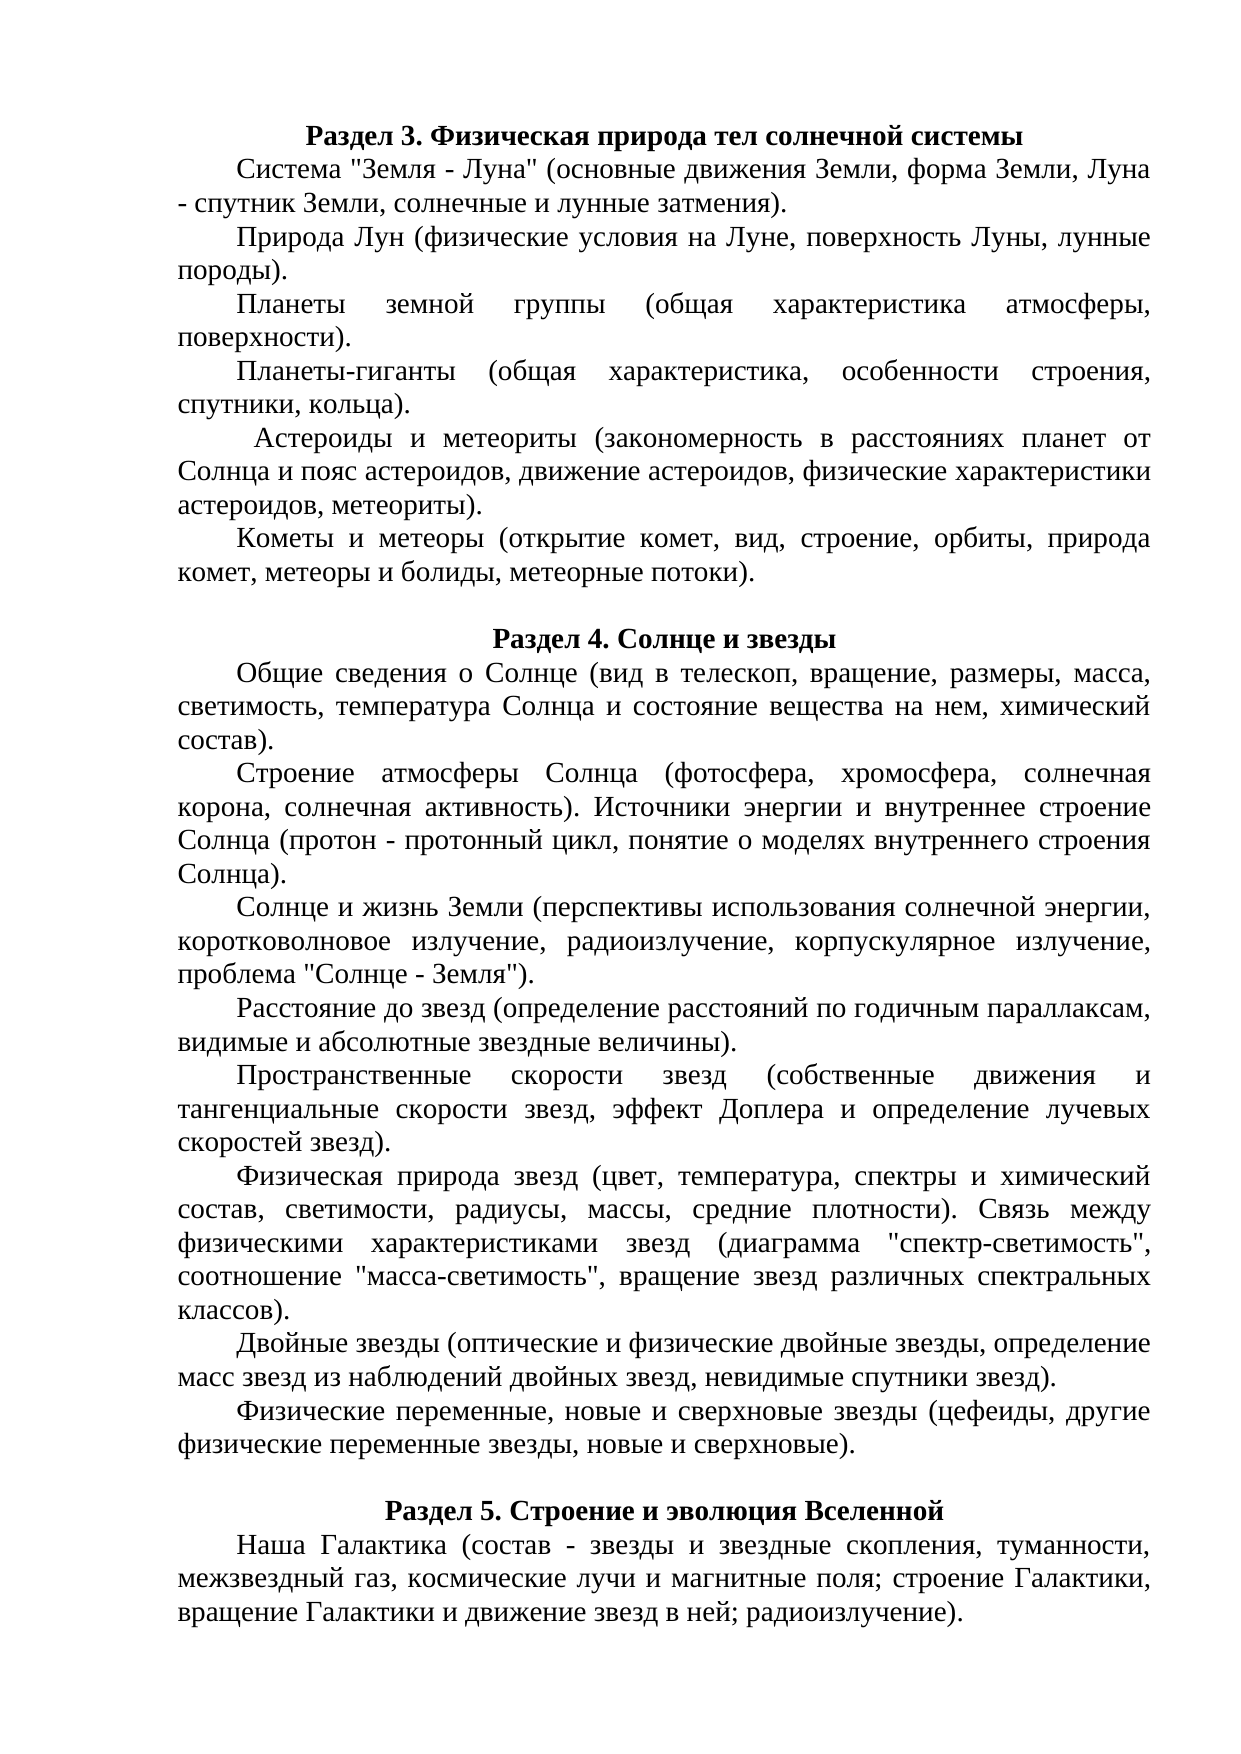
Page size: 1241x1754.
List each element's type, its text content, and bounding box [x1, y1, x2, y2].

text Солнце и жизнь Земли (перспективы использования солнечной энергии, коротковолновое излучение, радиоизлучение, корпускулярное излучение, проблема "Солнце - Земля"). [177, 889, 1152, 990]
text Планеты-гиганты (общая характеристика, особенности строения, спутники, кольца). [177, 353, 1152, 420]
text Раздел 5. Строение и эволюция Вселенной [177, 1493, 1152, 1527]
text Кометы и метеоры (открытие комет, вид, строение, орбиты, природа комет, метеоры и болиды, метеорные потоки). [177, 521, 1152, 588]
text Общие сведения о Солнце (вид в телескоп, вращение, размеры, масса, светимость, температура Солнца и состояние вещества на нем, химический состав). [177, 655, 1152, 755]
text Раздел 3. Физическая природа тел солнечной системы [177, 118, 1152, 152]
text Расстояние до звезд (определение расстояний по годичным параллаксам, видимые и абсолютные звездные величины). [177, 990, 1152, 1057]
text Планеты земной группы (общая характеристика атмосферы, поверхности). [177, 286, 1152, 353]
text Наша Галактика (состав - звезды и звездные скопления, туманности, межзвездный газ, космические лучи и магнитные поля; строение Галактики, вращение Галактики и движение звезд в ней; радиоизлучение). [177, 1527, 1152, 1627]
text Физические переменные, новые и сверхновые звезды (цефеиды, другие физические переменные звезды, новые и сверхновые). [177, 1393, 1152, 1460]
text Раздел 4. Солнце и звезды [177, 621, 1152, 655]
text Система "Земля - Луна" (основные движения Земли, форма Земли, Луна - спутник Земли, солнечные и лунные затмения). [177, 152, 1152, 219]
text Астероиды и метеориты (закономерность в расстояниях планет от Солнца и пояс астероидов, движение астероидов, физические характеристики астероидов, метеориты). [177, 420, 1152, 521]
text Физическая природа звезд (цвет, температура, спектры и химический состав, светимости, радиусы, массы, средние плотности). Связь между физическими характеристиками звезд (диаграмма "спектр-светимость", соотношение "масса-светимость", вращение звезд различных спектральных классов). [177, 1158, 1152, 1326]
text Природа Лун (физические условия на Луне, поверхность Луны, лунные породы). [177, 219, 1152, 286]
text Строение атмосферы Солнца (фотосфера, хромосфера, солнечная корона, солнечная активность). Источники энергии и внутреннее строение Солнца (протон - протонный цикл, понятие о моделях внутреннего строения Солнца). [177, 755, 1152, 889]
text Пространственные скорости звезд (собственные движения и тангенциальные скорости звезд, эффект Доплера и определение лучевых скоростей звезд). [177, 1057, 1152, 1158]
text Двойные звезды (оптические и физические двойные звезды, определение масс звезд из наблюдений двойных звезд, невидимые спутники звезд). [177, 1326, 1152, 1393]
